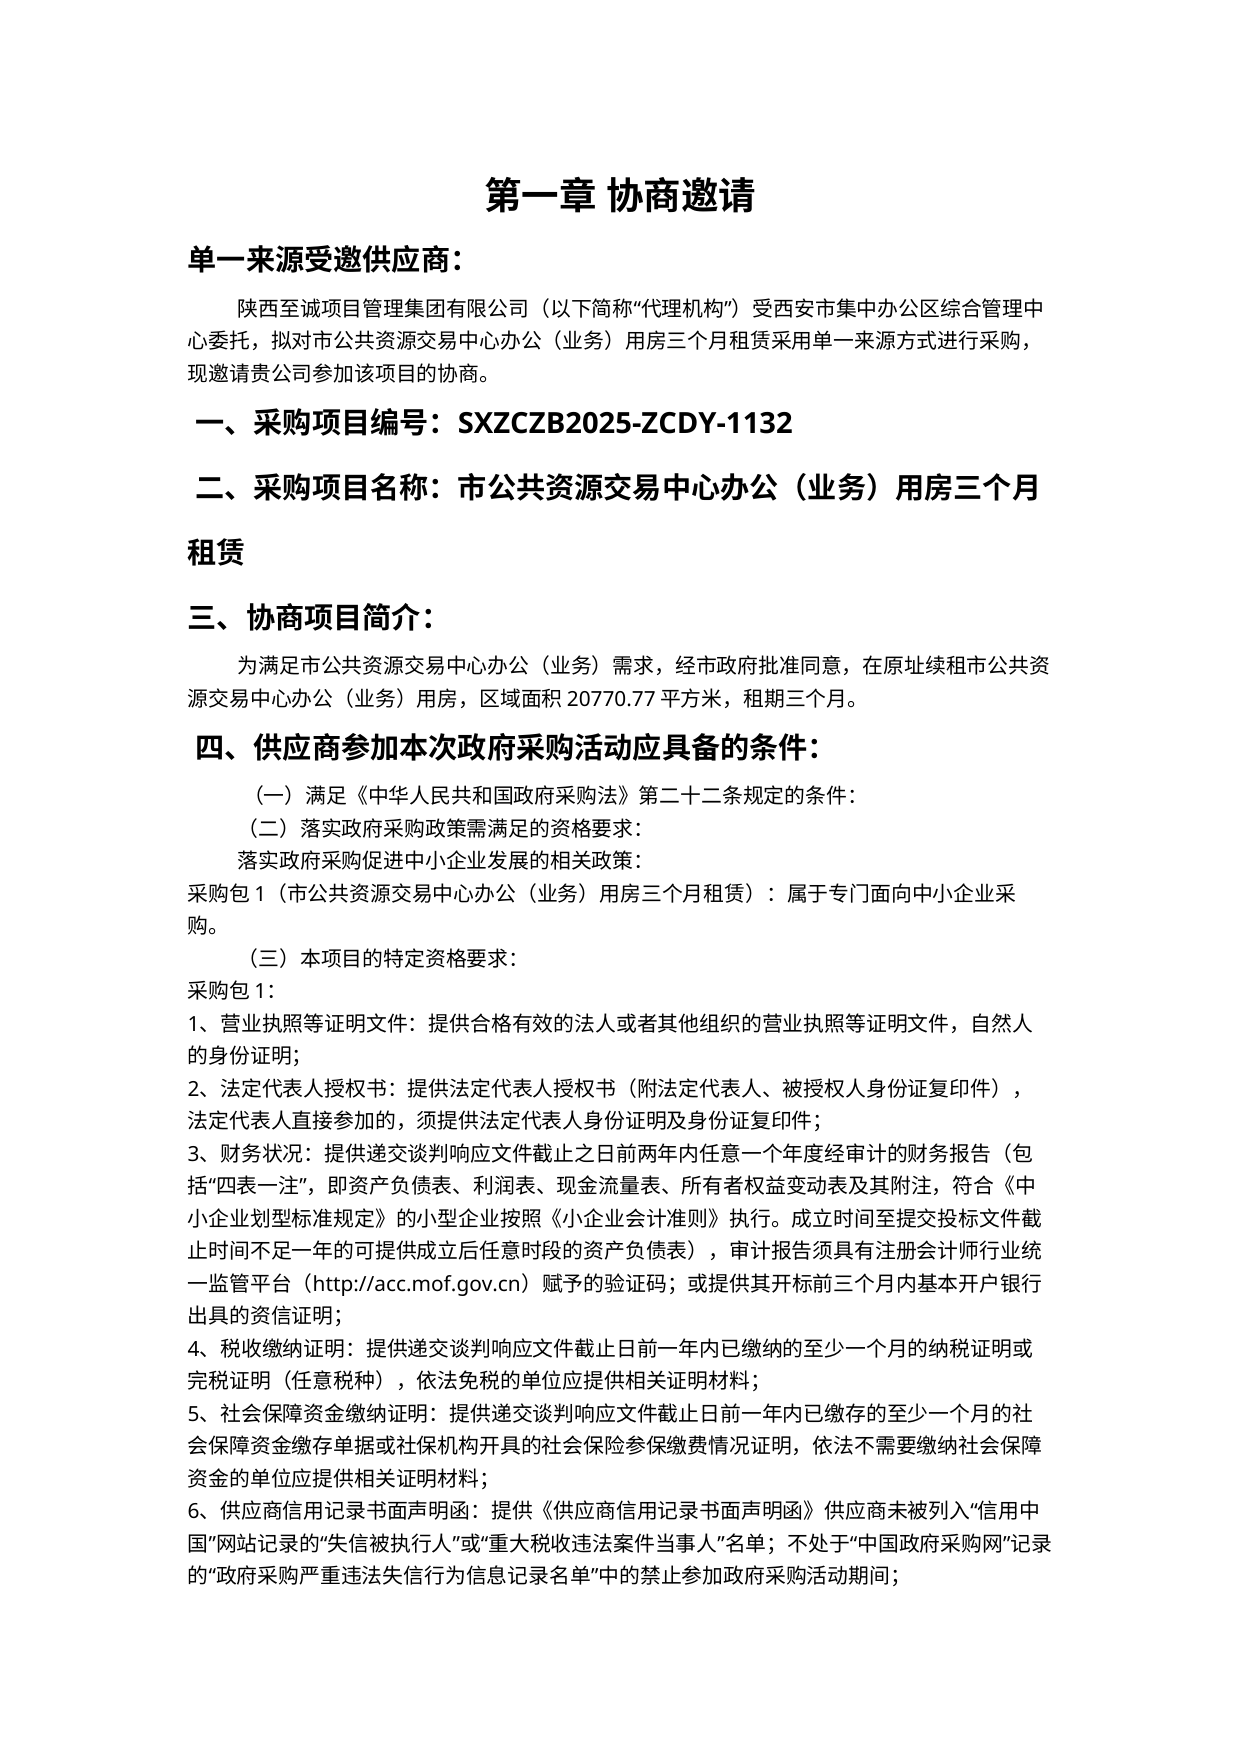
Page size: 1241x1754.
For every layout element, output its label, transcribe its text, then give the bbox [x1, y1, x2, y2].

text 5、社会保障资金缴纳证明：提供递交谈判响应文件截止日前一年内已缴存的至少一个月的社会保障资金缴存单据或社保机构开具的社会保险参保缴费情况证明，依法不需要缴纳社会保障资金的单位应提供相关证明材料； [187, 1397, 1053, 1494]
text 二、采购项目名称：市公共资源交易中心办公（业务）用房三个月租赁 [187, 454, 1053, 584]
text 6、供应商信用记录书面声明函：提供《供应商信用记录书面声明函》供应商未被列入“信用中国”网站记录的“失信被执行人”或“重大税收违法案件当事人”名单；不处于“中国政府采购网”记录的“政府采购严重违法失信行为信息记录名单”中的禁止参加政府采购活动期间； [187, 1494, 1053, 1592]
text 采购包1（市公共资源交易中心办公（业务）用房三个月租赁）：属于专门面向中小企业采购。 [187, 877, 1053, 942]
text （二）落实政府采购政策需满足的资格要求： [187, 812, 1053, 844]
text （一）满足《中华人民共和国政府采购法》第二十二条规定的条件： [187, 779, 1053, 812]
text 单一来源受邀供应商： [187, 227, 1053, 292]
text 1、营业执照等证明文件：提供合格有效的法人或者其他组织的营业执照等证明文件，自然人的身份证明； [187, 1007, 1053, 1072]
text 落实政府采购促进中小企业发展的相关政策： [187, 844, 1053, 877]
text 四、供应商参加本次政府采购活动应具备的条件： [187, 714, 1053, 779]
text 2、法定代表人授权书：提供法定代表人授权书（附法定代表人、被授权人身份证复印件），法定代表人直接参加的，须提供法定代表人身份证明及身份证复印件； [187, 1072, 1053, 1137]
text 采购包1： [187, 974, 1053, 1007]
text 第一章 协商邀请 [187, 162, 1053, 227]
text 一、采购项目编号：SXZCZB2025-ZCDY-1132 [187, 389, 1053, 454]
text （三）本项目的特定资格要求： [187, 942, 1053, 974]
text 4、税收缴纳证明：提供递交谈判响应文件截止日前一年内已缴纳的至少一个月的纳税证明或完税证明（任意税种），依法免税的单位应提供相关证明材料； [187, 1332, 1053, 1397]
text 为满足市公共资源交易中心办公（业务）需求，经市政府批准同意，在原址续租市公共资源交易中心办公（业务）用房，区域面积20770.77平方米，租期三个月。 [187, 649, 1053, 714]
text 3、财务状况：提供递交谈判响应文件截止之日前两年内任意一个年度经审计的财务报告（包括“四表一注”，即资产负债表、利润表、现金流量表、所有者权益变动表及其附注，符合《中小企业划型标准规定》的小型企业按照《小企业会计准则》执行。成立时间至提交投标文件截止时间不足一年的可提供成立后任意时段的资产负债表），审计报告须具有注册会计师行业统一监管平台（http://acc.mof.gov.cn）赋予的验证码；或提供其开标前三个月内基本开户银行出具的资信证明； [187, 1137, 1053, 1332]
text 三、协商项目简介： [187, 584, 1053, 649]
text 陕西至诚项目管理集团有限公司（以下简称“代理机构”）受西安市集中办公区综合管理中心委托，拟对市公共资源交易中心办公（业务）用房三个月租赁采用单一来源方式进行采购，现邀请贵公司参加该项目的协商。 [187, 292, 1053, 389]
